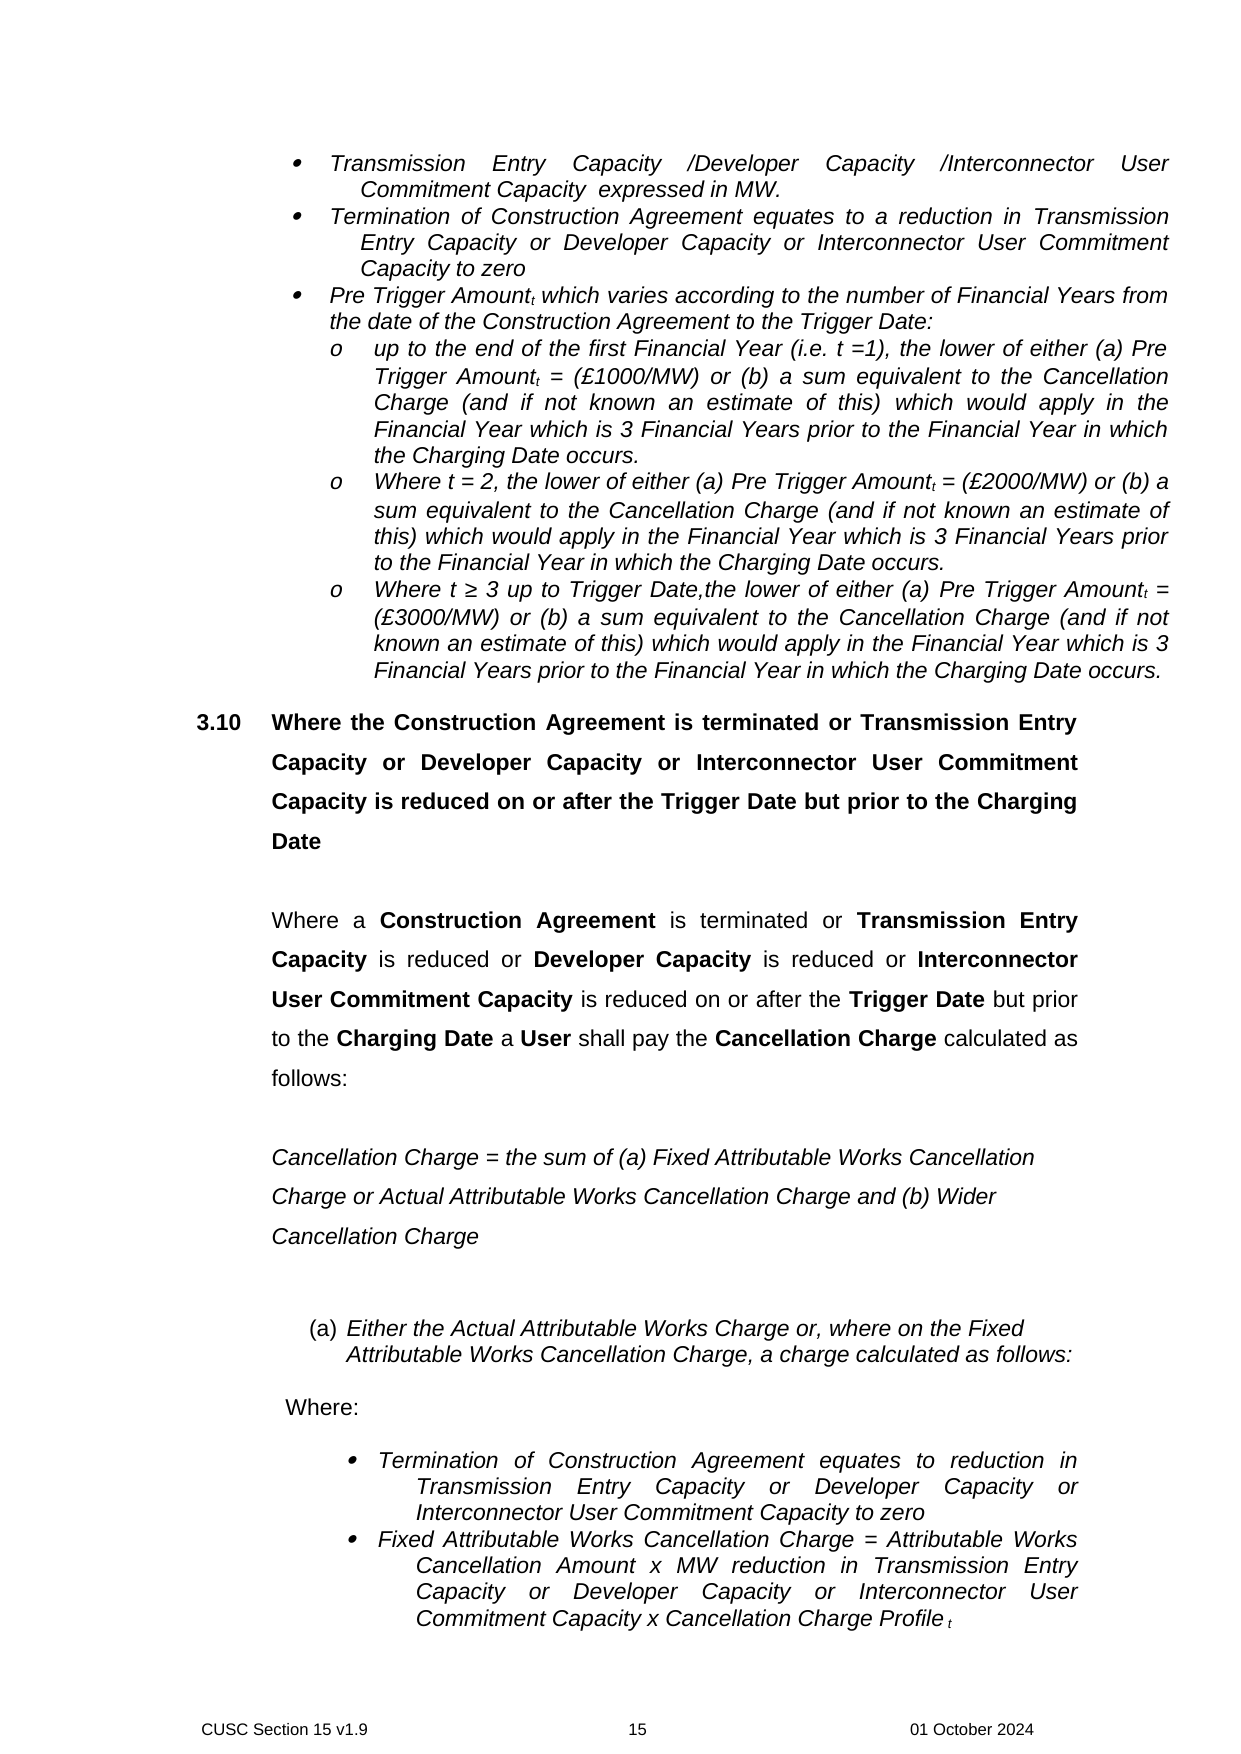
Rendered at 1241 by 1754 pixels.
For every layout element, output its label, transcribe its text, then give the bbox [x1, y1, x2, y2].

list Pre Trigger Amountt which varies according to the number of Financial Years from the date of the Construction Agreement to the Trigger Date: [291, 282, 1169, 334]
list Either the Actual Attributable Works Charge or, where on the Fixed Attributable Works Cancellation Charge, a charge calculated as follows: [309, 1315, 1078, 1367]
text Where: [285, 1394, 1078, 1420]
list Where t = 2, the lower of either (a) Pre Trigger Amountt = (£2000/MW) or (b) a sum equivalent to the Cancellation Charge (and if not known an estimate of this) which would apply in the Financial Year which is 3 Financial Years prior to the Financial Year in which the Charging Date occurs. [329, 468, 1169, 576]
text Where a Construction Agreement is terminated or Transmission Entry Capacity is reduced or Developer Capacity is reduced or Interconnector User Commitment Capacity is reduced on or after the Trigger Date but prior to the Charging Date a User shall pay the Cancellation Charge calculated as follows: [271, 907, 1078, 1091]
list Termination of Construction Agreement equates to a reduction in Transmission Entry Capacity or Developer Capacity or Interconnector User Commitment Capacity to zero [291, 203, 1169, 282]
list Termination of Construction Agreement equates to reduction in Transmission Entry Capacity or Developer Capacity or Interconnector User Commitment Capacity to zero [346, 1447, 1078, 1526]
text Cancellation Charge = the sum of (a) Fixed Attributable Works Cancellation Charge or Actual Attributable Works Cancellation Charge and (b) Wider Cancellation Charge [271, 1144, 1078, 1249]
list Fixed Attributable Works Cancellation Charge = Attributable Works Cancellation Amount x MW reduction in Transmission Entry Capacity or Developer Capacity or Interconnector User Commitment Capacity x Cancellation Charge Profile t [346, 1526, 1078, 1631]
list Where t ≥ 3 up to Trigger Date,the lower of either (a) Pre Trigger Amountt = (£3000/MW) or (b) a sum equivalent to the Cancellation Charge (and if not known an estimate of this) which would apply in the Financial Year which is 3 Financial Years prior to the Financial Year in which the Charging Date occurs. [329, 576, 1169, 683]
list Transmission Entry Capacity /Developer Capacity /Interconnector User Commitment Capacity expressed in MW. [291, 150, 1169, 203]
list up to the end of the first Financial Year (i.e. t =1), the lower of either (a) Pre Trigger Amountt = (£1000/MW) or (b) a sum equivalent to the Cancellation Charge (and if not known an estimate of this) which would apply in the Financial Year which is 3 Financial Years prior to the Financial Year in which the Charging Date occurs. [329, 334, 1169, 468]
text 3.10 Where the Construction Agreement is terminated or Transmission Entry Capacity or Developer Capacity or Interconnector User Commitment Capacity is reduced on or after the Trigger Date but prior to the Charging Date [196, 709, 1078, 854]
